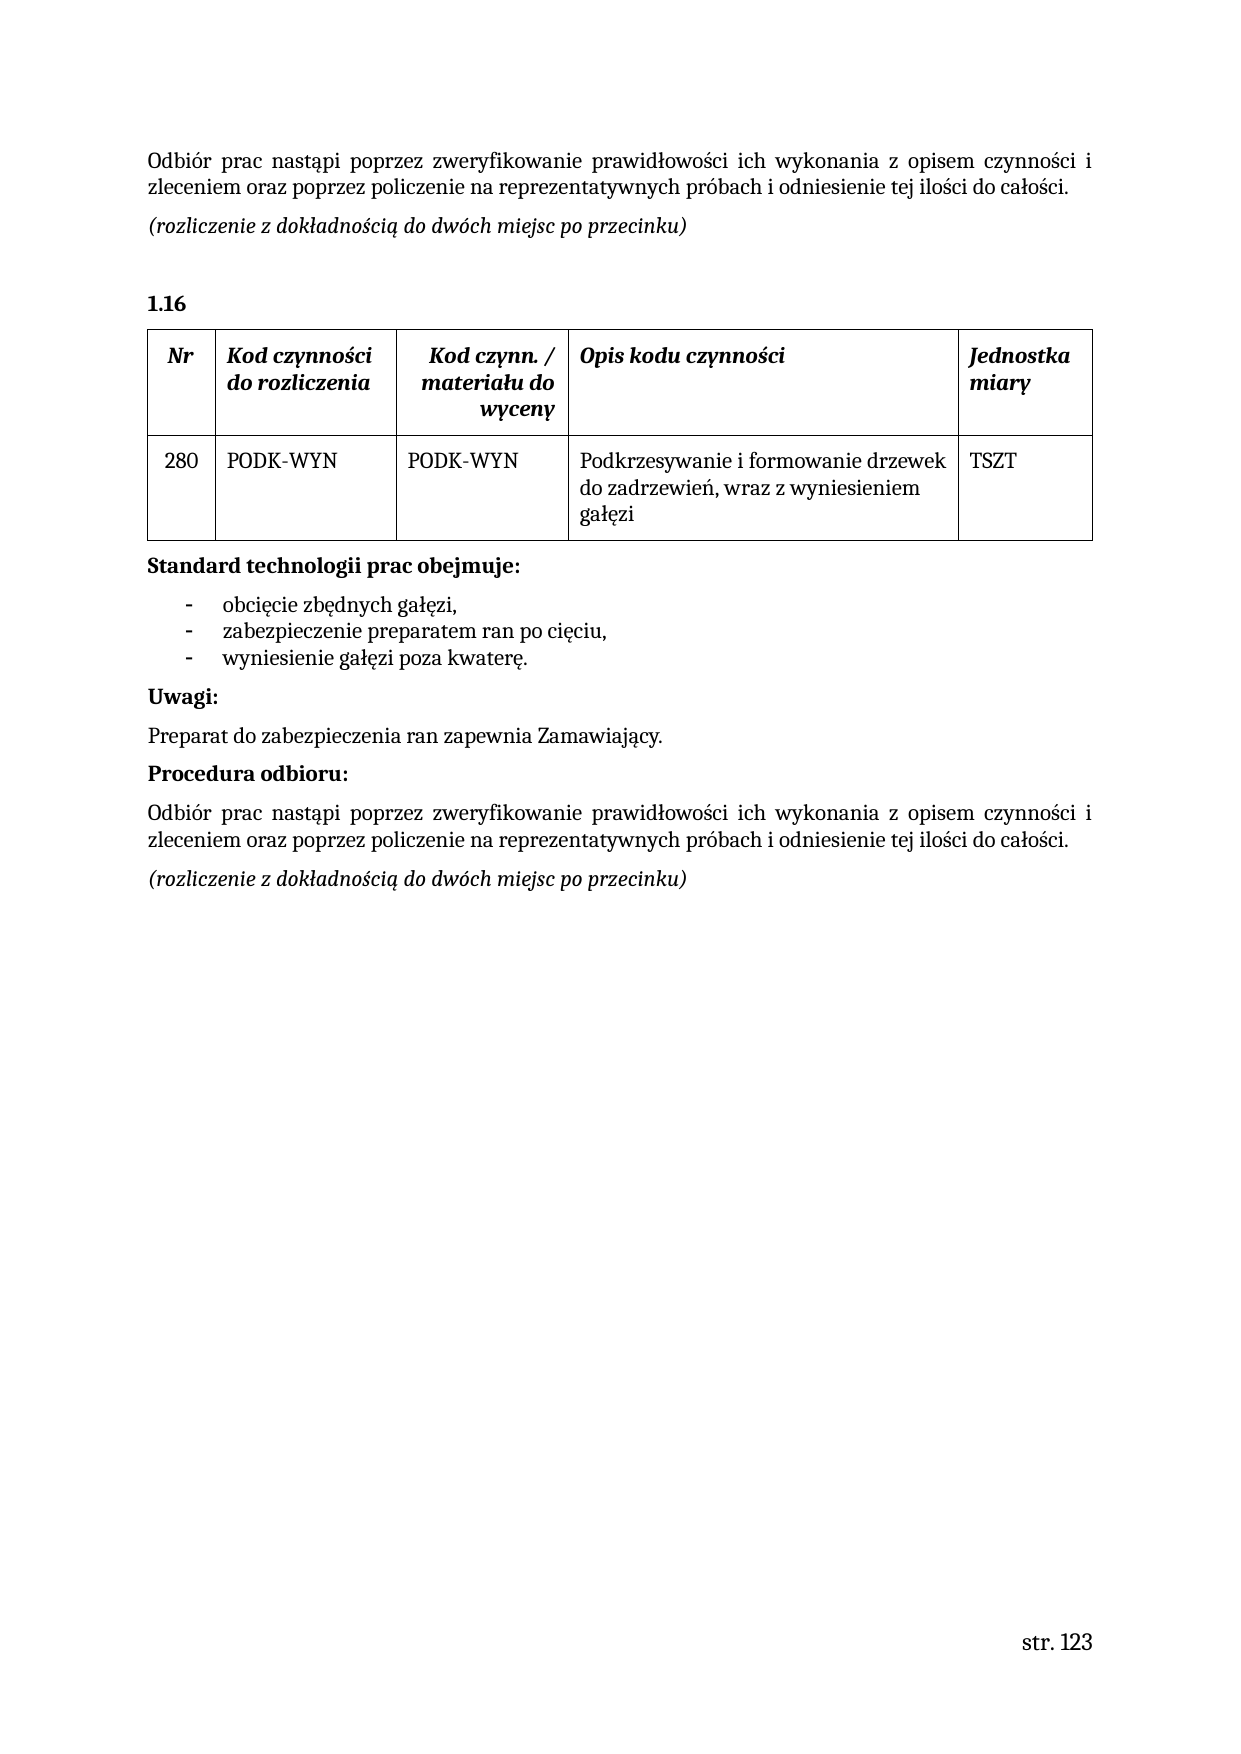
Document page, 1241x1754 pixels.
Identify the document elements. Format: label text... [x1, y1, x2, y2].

text Odbiór prac nastąpi poprzez zweryfikowanie prawidłowości ich wykonania z opisem czynności i zleceniem oraz poprzez policzenie na reprezentatywnych próbach i odniesienie tej ilości do całości. [148, 148, 1093, 200]
list obcięcie zbędnych gałęzi, [185, 592, 1093, 618]
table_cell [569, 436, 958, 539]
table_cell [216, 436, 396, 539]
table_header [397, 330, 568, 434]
text Uwagi: [148, 683, 1093, 710]
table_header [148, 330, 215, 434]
text 1.16 [148, 291, 1093, 317]
text Odbiór prac nastąpi poprzez zweryfikowanie prawidłowości ich wykonania z opisem czynności i zleceniem oraz poprzez policzenie na reprezentatywnych próbach i odniesienie tej ilości do całości. [148, 800, 1093, 853]
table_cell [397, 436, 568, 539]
text Standard technologii prac obejmuje: [148, 553, 1093, 579]
text Preparat do zabezpieczenia ran zapewnia Zamawiający. [148, 722, 1093, 749]
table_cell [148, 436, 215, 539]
text (rozliczenie z dokładnością do dwóch miejsc po przecinku) [148, 213, 1093, 239]
text (rozliczenie z dokładnością do dwóch miejsc po przecinku) [148, 865, 1093, 892]
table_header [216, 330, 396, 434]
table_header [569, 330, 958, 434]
text Procedura odbioru: [148, 761, 1093, 788]
list zabezpieczenie preparatem ran po cięciu, [185, 618, 1093, 645]
list wyniesienie gałęzi poza kwaterę. [185, 645, 1093, 671]
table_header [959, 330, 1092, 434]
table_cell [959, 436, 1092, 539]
